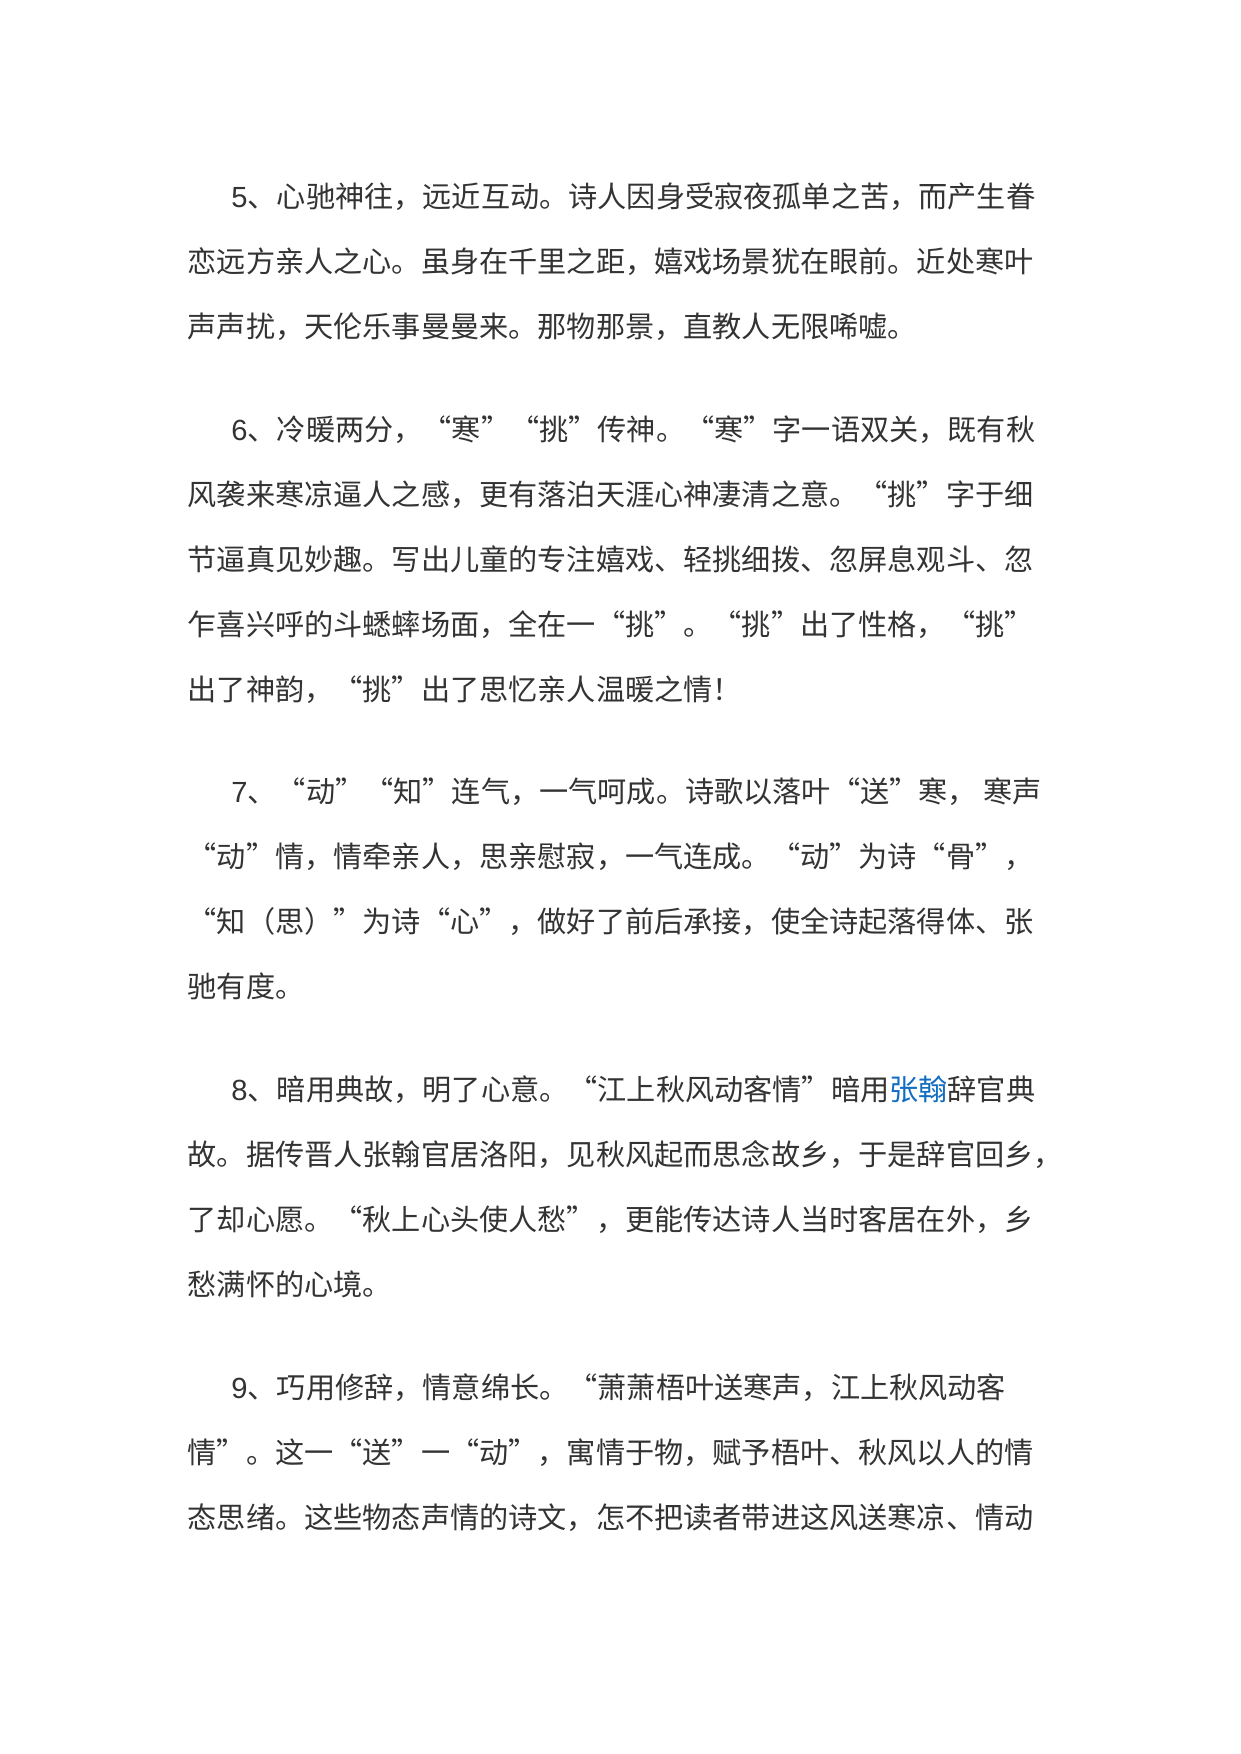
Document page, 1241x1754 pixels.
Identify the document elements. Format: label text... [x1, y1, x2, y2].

text 8、暗用典故，明了心意。“江上秋风动客情”暗用张翰辞官典故。据传晋人张翰官居洛阳，见秋风起而思念故乡，于是辞官回乡，了却心愿。“秋上心头使人愁”，更能传达诗人当时客居在外，乡愁满怀的心境。 [187, 1055, 1053, 1315]
text 5、心驰神往，远近互动。诗人因身受寂夜孤单之苦，而产生眷恋远方亲人之心。虽身在千里之距，嬉戏场景犹在眼前。近处寒叶声声扰，天伦乐事曼曼来。那物那景，直教人无限唏嘘。 [187, 162, 1053, 357]
text 7、“动”“知”连气，一气呵成。诗歌以落叶“送”寒， 寒声“动”情，情牵亲人，思亲慰寂，一气连成。“动”为诗“骨”，“知（思）”为诗“心”，做好了前后承接，使全诗起落得体、张驰有度。 [187, 757, 1053, 1017]
text 6、冷暖两分，“寒”“挑”传神。“寒”字一语双关，既有秋风袭来寒凉逼人之感，更有落泊天涯心神凄清之意。“挑”字于细节逼真见妙趣。写出儿童的专注嬉戏、轻挑细拨、忽屏息观斗、忽乍喜兴呼的斗蟋蟀场面，全在一“挑”。“挑”出了性格，“挑”出了神韵，“挑”出了思忆亲人温暖之情！ [187, 395, 1053, 720]
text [187, 1353, 1053, 1548]
